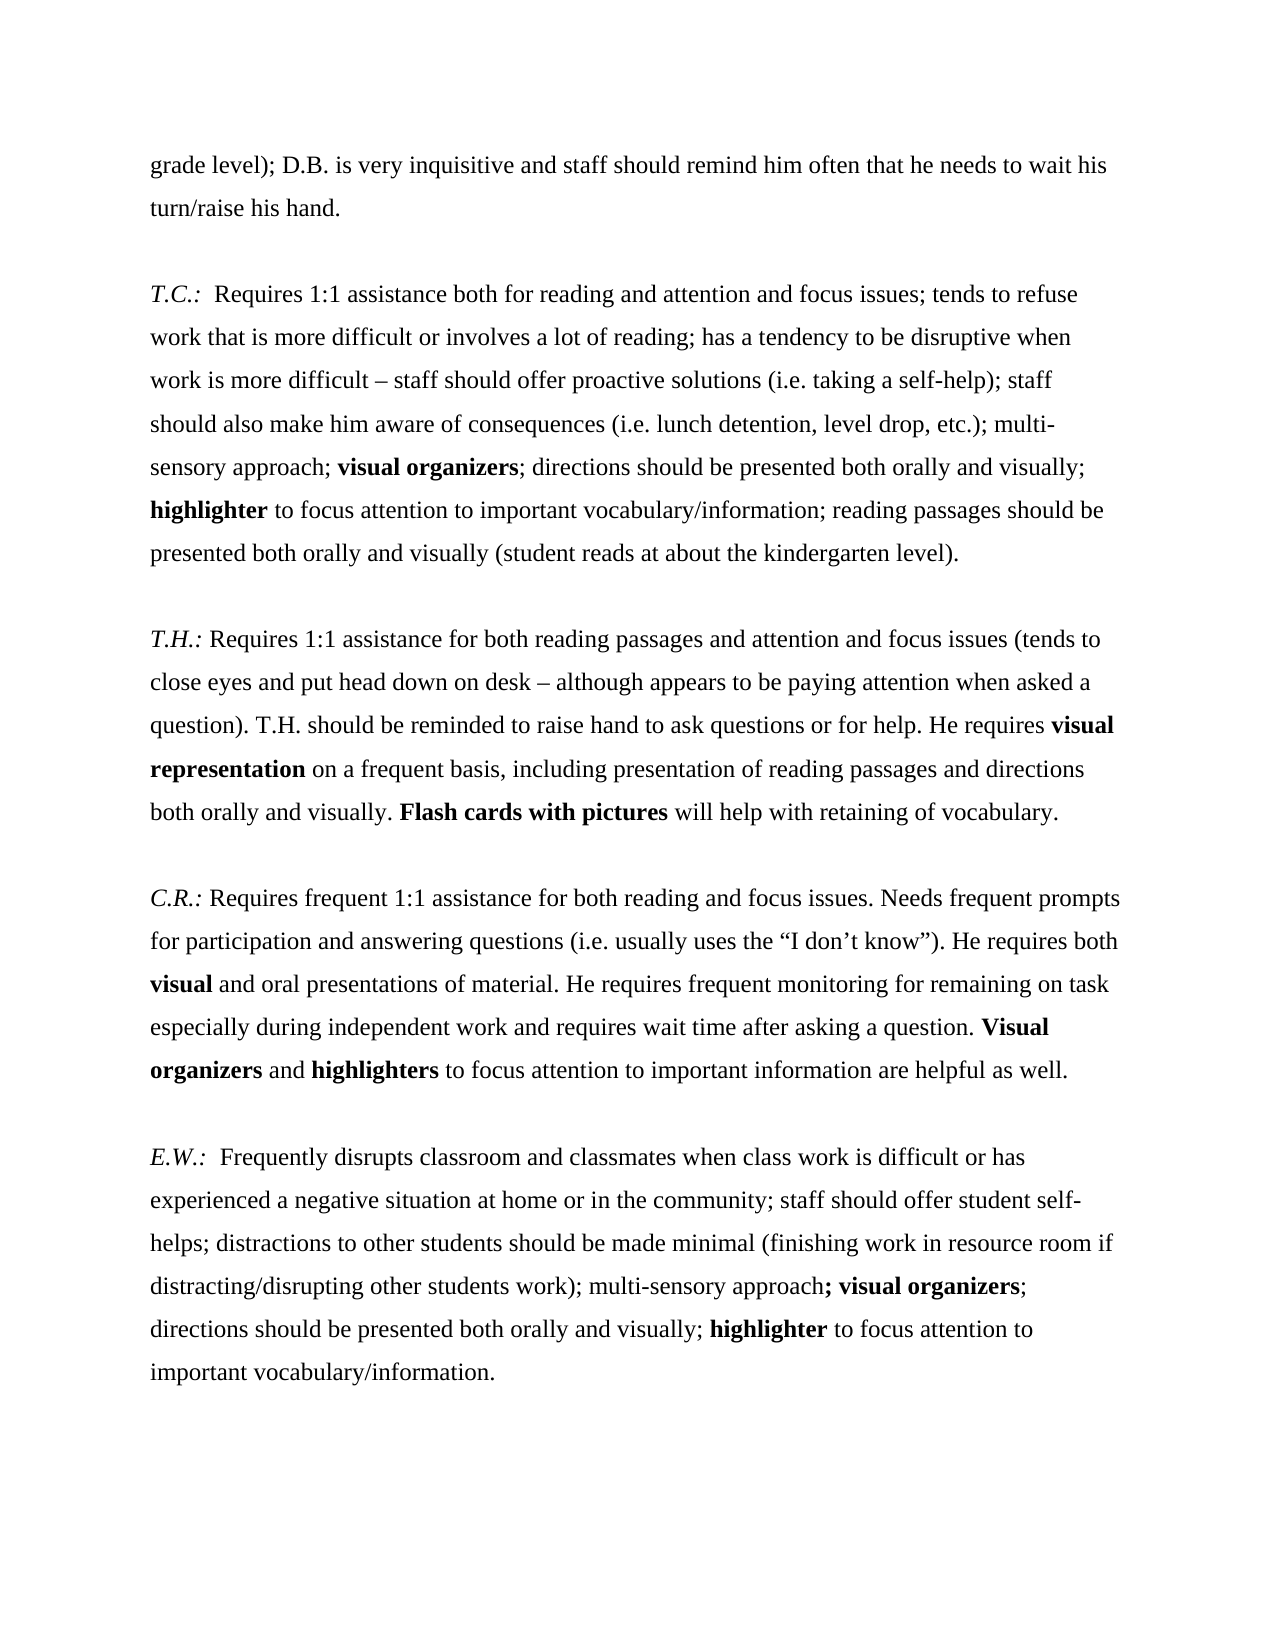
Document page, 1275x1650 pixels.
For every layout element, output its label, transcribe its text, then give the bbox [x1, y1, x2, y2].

text E.W.: Frequently disrupts classroom and classmates when class work is difficult or has experienced a negative situation at home or in the community; staff should offer student self-helps; distractions to other students should be made minimal (finishing work in resource room if distracting/disrupting other students work); multi-sensory approach; visual organizers; directions should be presented both orally and visually; highlighter to focus attention to important vocabulary/information. [150, 1142, 1125, 1386]
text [150, 150, 1125, 222]
text T.H.: Requires 1:1 assistance for both reading passages and attention and focus issues (tends to close eyes and put head down on desk – although appears to be paying attention when asked a question). T.H. should be reminded to raise hand to ask questions or for help. He requires visual representation on a frequent basis, including presentation of reading passages and directions both orally and visually. Flash cards with pictures will help with retaining of vocabulary. [150, 624, 1125, 826]
text C.R.: Requires frequent 1:1 assistance for both reading and focus issues. Needs frequent prompts for participation and answering questions (i.e. usually uses the “I don’t know”). He requires both visual and oral presentations of material. He requires frequent monitoring for remaining on task especially during independent work and requires wait time after asking a question. Visual organizers and highlighters to focus attention to important information are helpful as well. [150, 883, 1125, 1084]
text T.C.: Requires 1:1 assistance both for reading and attention and focus issues; tends to refuse work that is more difficult or involves a lot of reading; has a tendency to be disruptive when work is more difficult – staff should offer proactive solutions (i.e. taking a self-help); staff should also make him aware of consequences (i.e. lunch detention, level drop, etc.); multi-sensory approach; visual organizers; directions should be presented both orally and visually; highlighter to focus attention to important vocabulary/information; reading passages should be presented both orally and visually (student reads at about the kindergarten level). [150, 279, 1125, 567]
